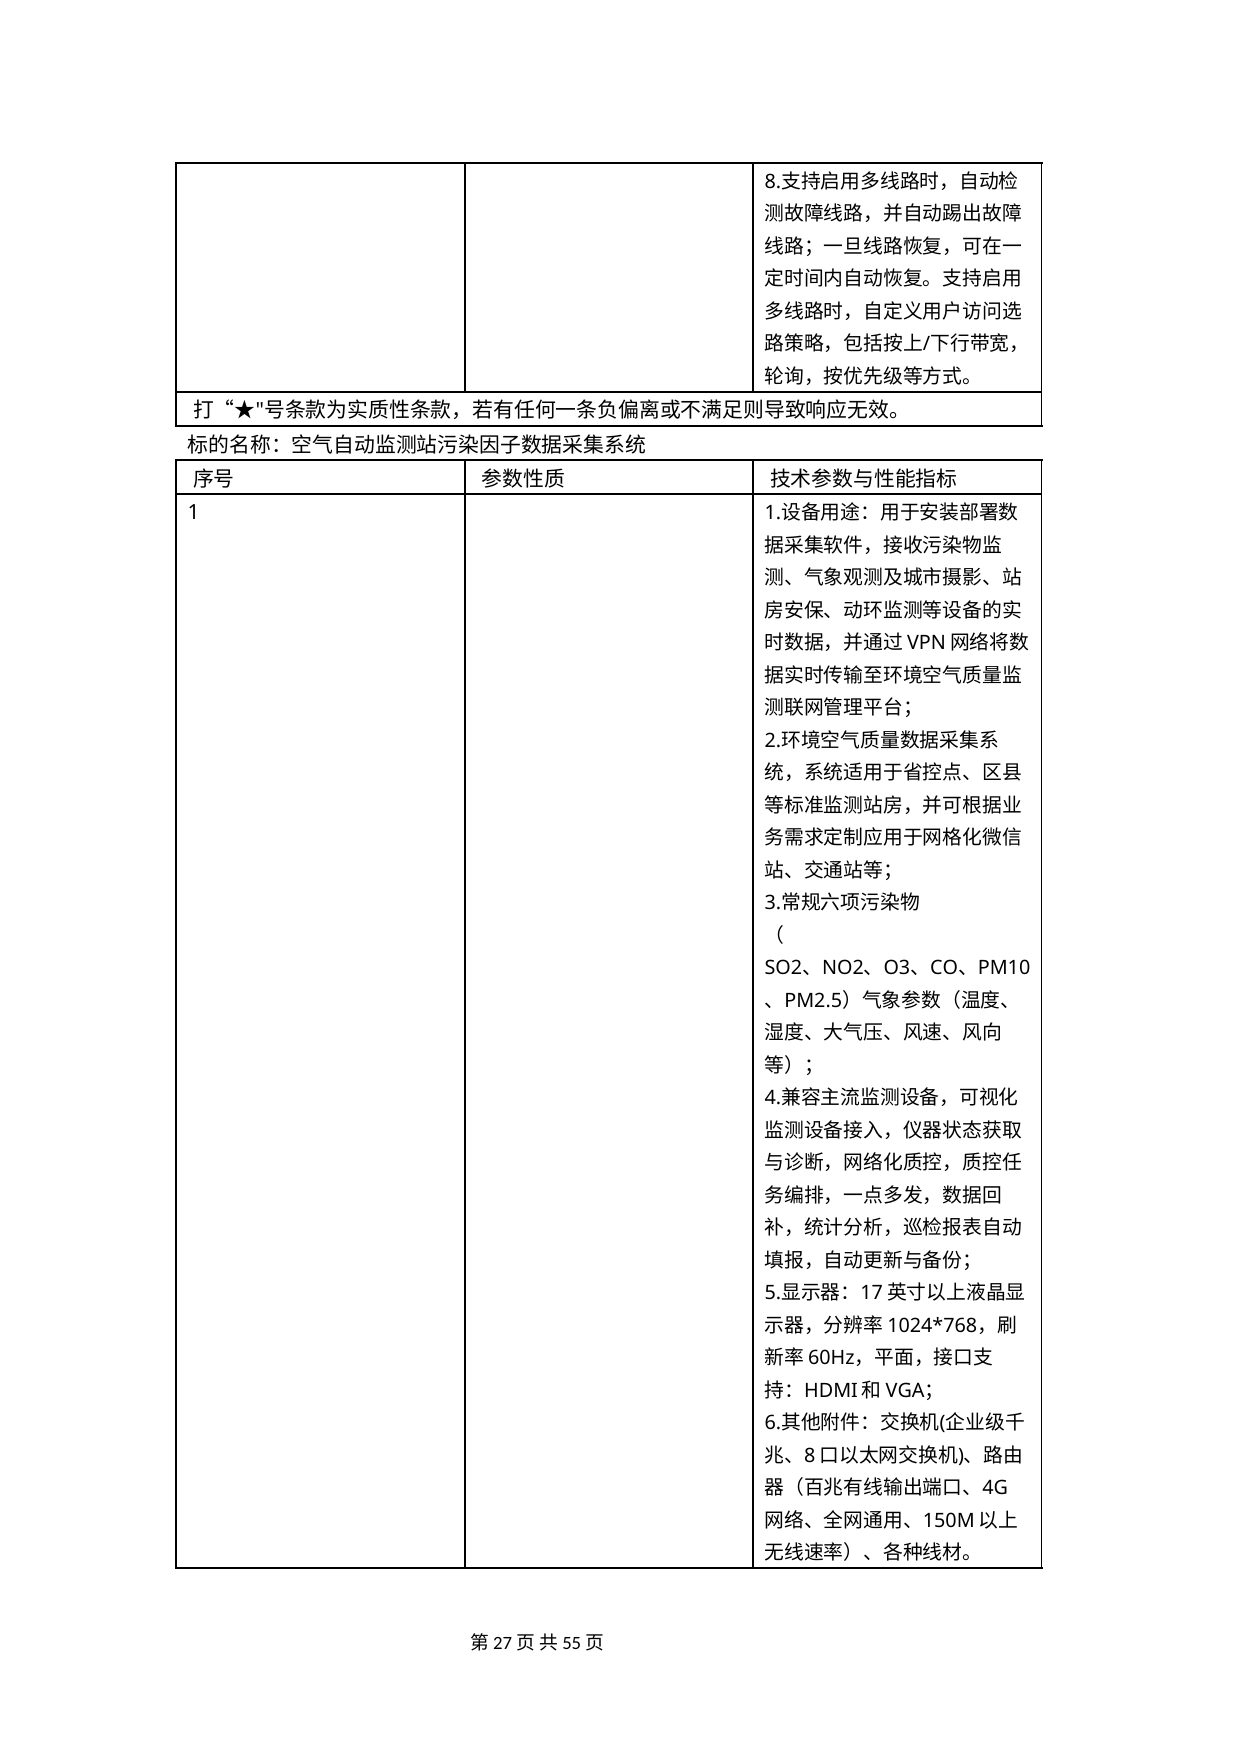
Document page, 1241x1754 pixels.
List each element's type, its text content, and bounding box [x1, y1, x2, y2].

table_cell 打“★"号条款为实质性条款，若有任何一条负偏离或不满足则导致响应无效。 [177, 393, 1041, 425]
table_cell 1 [177, 164, 464, 391]
table_header 参数性质 [466, 461, 752, 493]
text 标的名称：空气自动监测站污染因子数据采集系统 [187, 427, 1053, 459]
table_cell [466, 495, 752, 1567]
table_cell 1 [177, 495, 464, 1567]
table_header 技术参数与性能指标 [754, 461, 1041, 493]
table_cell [754, 164, 1041, 391]
table_cell 1.设备用途：用于安装部署数据采集软件，接收污染物监测、气象观测及城市摄影、站房安保、动环监测等设备的实时数据，并通过VPN网络将数据实时传输至环境空气质量监测联网管理平台； 2.环境空气质量数据采集系统，系统适用于省控点、区县等标准监测站房，并可根据业务需求定制应用于网格化微信站、交通站等； 3.常规六项污染物（SO2、NO2、O3、CO、PM10、PM2.5）气象参数（温度、湿度、大气压、风速、风向等）； 4.兼容主流监测设备，可视化监测设备接入，仪器状态获取与诊断，网络化质控，质控任务编排，一点多发，数据回补，统计分析，巡检报表自动填报，自动更新与备份； 5.显示器：17英寸以上液晶显示器，分辨率1024*768，刷新率60Hz，平面，接口支持：HDMI和VGA； 6.其他附件：交换机(企业级千兆、8口以太网交换机)、路由器（百兆有线输出端口、4G网络、全网通用、150M以上无线速率）、各种线材。 [754, 495, 1041, 1567]
table_cell [466, 164, 752, 391]
table_header 序号 [177, 461, 464, 493]
